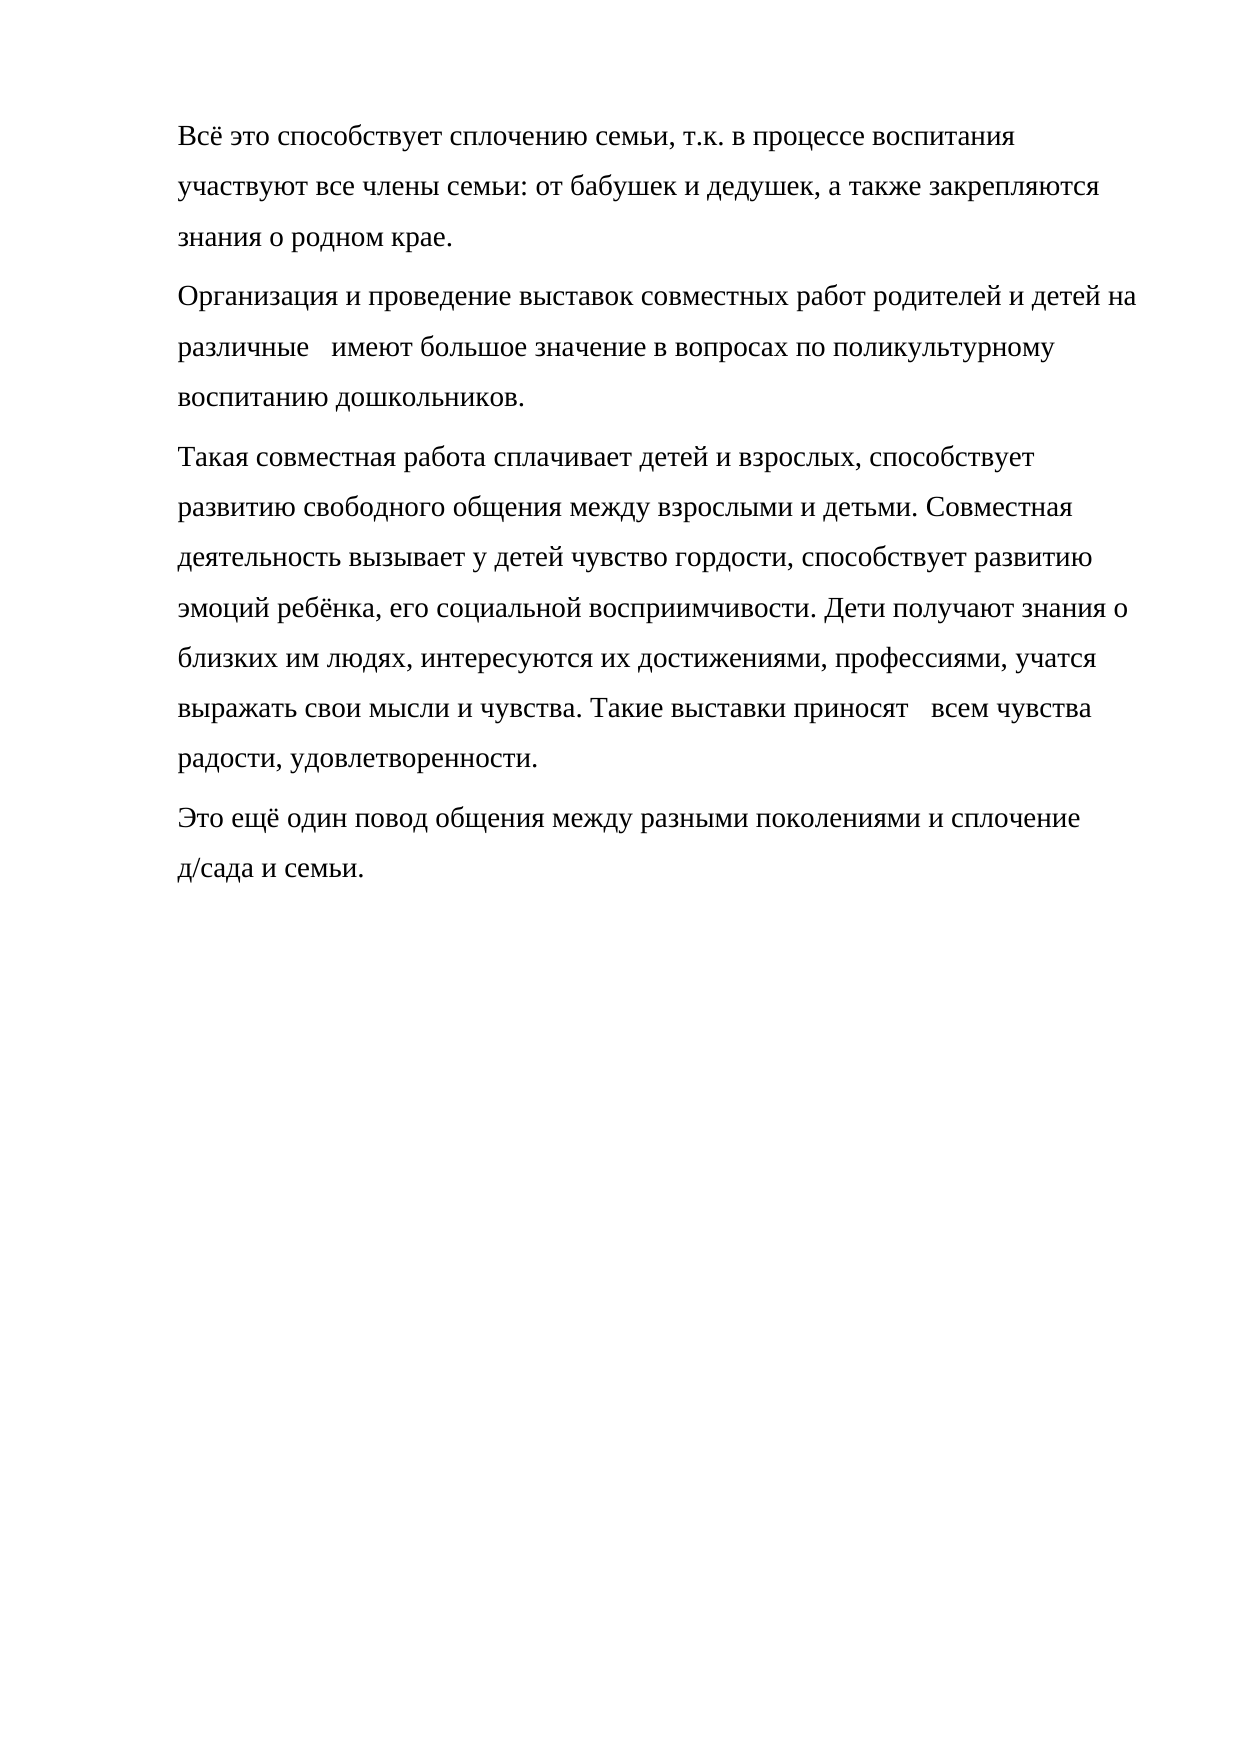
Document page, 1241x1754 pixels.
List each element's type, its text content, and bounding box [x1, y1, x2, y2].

text Это ещё один повод общения между разными поколениями и сплочение д/сада и семьи. [177, 800, 1152, 884]
text Такая совместная работа сплачивает детей и взрослых, способствует развитию свободного общения между взрослыми и детьми. Совместная деятельность вызывает у детей чувство гордости, способствует развитию эмоций ребёнка, его социальной восприимчивости. Дети получают знания о близких им людях, интересуются их достижениями, профессиями, учатся выражать свои мысли и чувства. Такие выставки приносят всем чувства радости, удовлетворенности. [177, 439, 1152, 774]
text Организация и проведение выставок совместных работ родителей и детей на различные имеют большое значение в вопросах по поликультурному воспитанию дошкольников. [177, 278, 1152, 413]
text Всё это способствует сплочению семьи, т.к. в процессе воспитания участвуют все члены семьи: от бабушек и дедушек, а также закрепляются знания о родном крае. [177, 118, 1152, 252]
